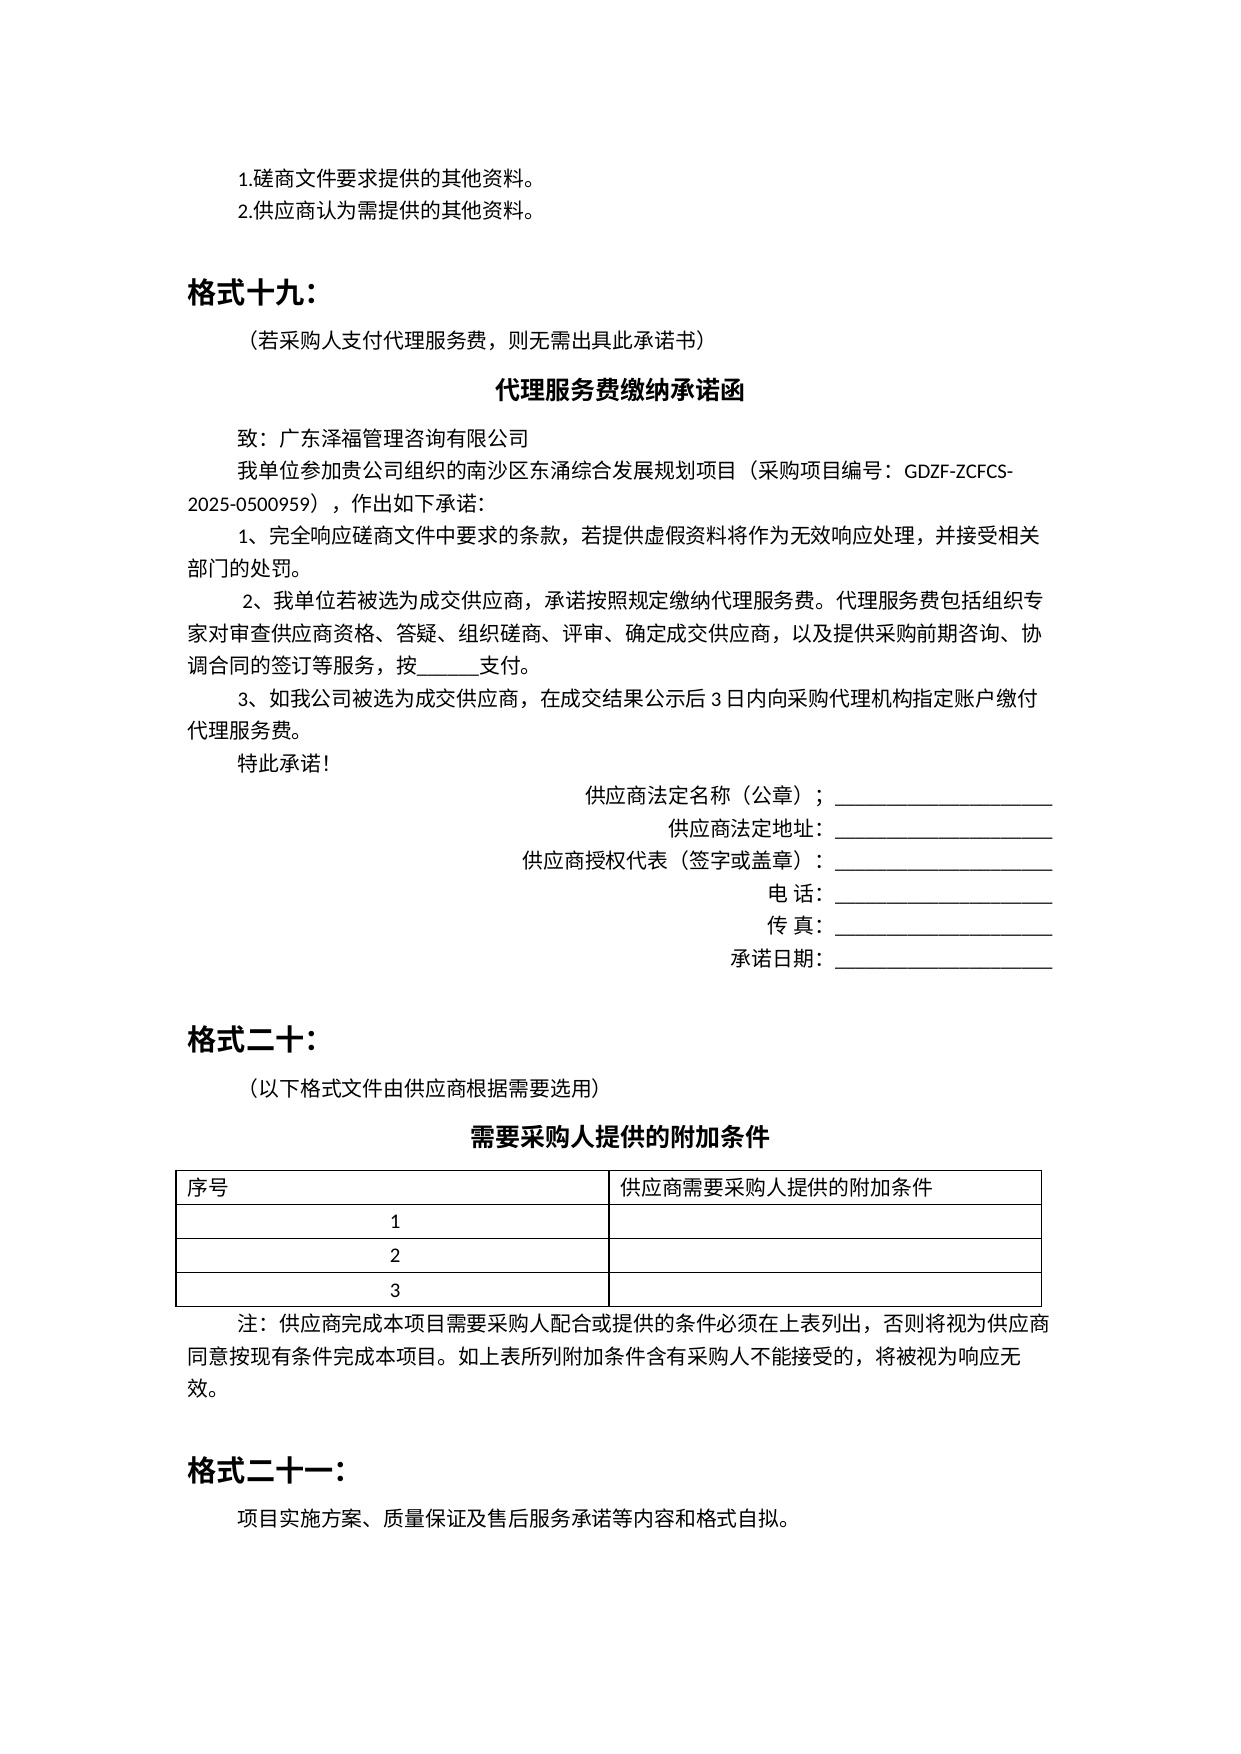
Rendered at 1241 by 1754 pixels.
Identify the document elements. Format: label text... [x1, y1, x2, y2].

table_header 供应商需要采购人提供的附加条件 [610, 1171, 1041, 1203]
text 3、如我公司被选为成交供应商，在成交结果公示后3日内向采购代理机构指定账户缴付代理服务费。 [187, 682, 1053, 747]
table_cell 2 [177, 1239, 608, 1272]
text 2.供应商认为需提供的其他资料。 [187, 194, 1053, 227]
text （以下格式文件由供应商根据需要选用） [187, 1072, 1053, 1104]
text 格式二十一： [187, 1437, 1053, 1502]
text 电 话：_____________________ [187, 877, 1053, 909]
text 格式二十： [187, 1007, 1053, 1072]
text 1、完全响应磋商文件中要求的条款，若提供虚假资料将作为无效响应处理，并接受相关部门的处罚。 [187, 519, 1053, 584]
text 2、我单位若被选为成交供应商，承诺按照规定缴纳代理服务费。代理服务费包括组织专家对审查供应商资格、答疑、组织磋商、评审、确定成交供应商，以及提供采购前期咨询、协调合同的签订等服务，按______支付。 [187, 584, 1053, 682]
text 1.磋商文件要求提供的其他资料。 [187, 162, 1053, 194]
text （若采购人支付代理服务费，则无需出具此承诺书） [187, 324, 1053, 357]
text 特此承诺！ [187, 747, 1053, 779]
text 项目实施方案、质量保证及售后服务承诺等内容和格式自拟。 [187, 1502, 1053, 1535]
text 需要采购人提供的附加条件 [187, 1104, 1053, 1169]
table_cell 3 [177, 1273, 608, 1306]
text 承诺日期：_____________________ [187, 942, 1053, 974]
text 传 真：_____________________ [187, 909, 1053, 942]
table_cell [610, 1205, 1041, 1238]
table_cell 1 [177, 1205, 608, 1238]
text 代理服务费缴纳承诺函 [187, 357, 1053, 422]
text 供应商法定地址：_____________________ [187, 812, 1053, 844]
table_cell [610, 1239, 1041, 1272]
table_header 序号 [177, 1171, 608, 1203]
text 我单位参加贵公司组织的南沙区东涌综合发展规划项目（采购项目编号：GDZF-ZCFCS-2025-0500959），作出如下承诺： [187, 454, 1053, 519]
text 供应商授权代表（签字或盖章）：_____________________ [187, 844, 1053, 877]
text 供应商法定名称（公章）；_____________________ [187, 779, 1053, 812]
table_cell [610, 1273, 1041, 1306]
text 注：供应商完成本项目需要采购人配合或提供的条件必须在上表列出，否则将视为供应商同意按现有条件完成本项目。如上表所列附加条件含有采购人不能接受的，将被视为响应无效。 [187, 1307, 1053, 1405]
text 格式十九： [187, 259, 1053, 324]
text 致：广东泽福管理咨询有限公司 [187, 422, 1053, 454]
